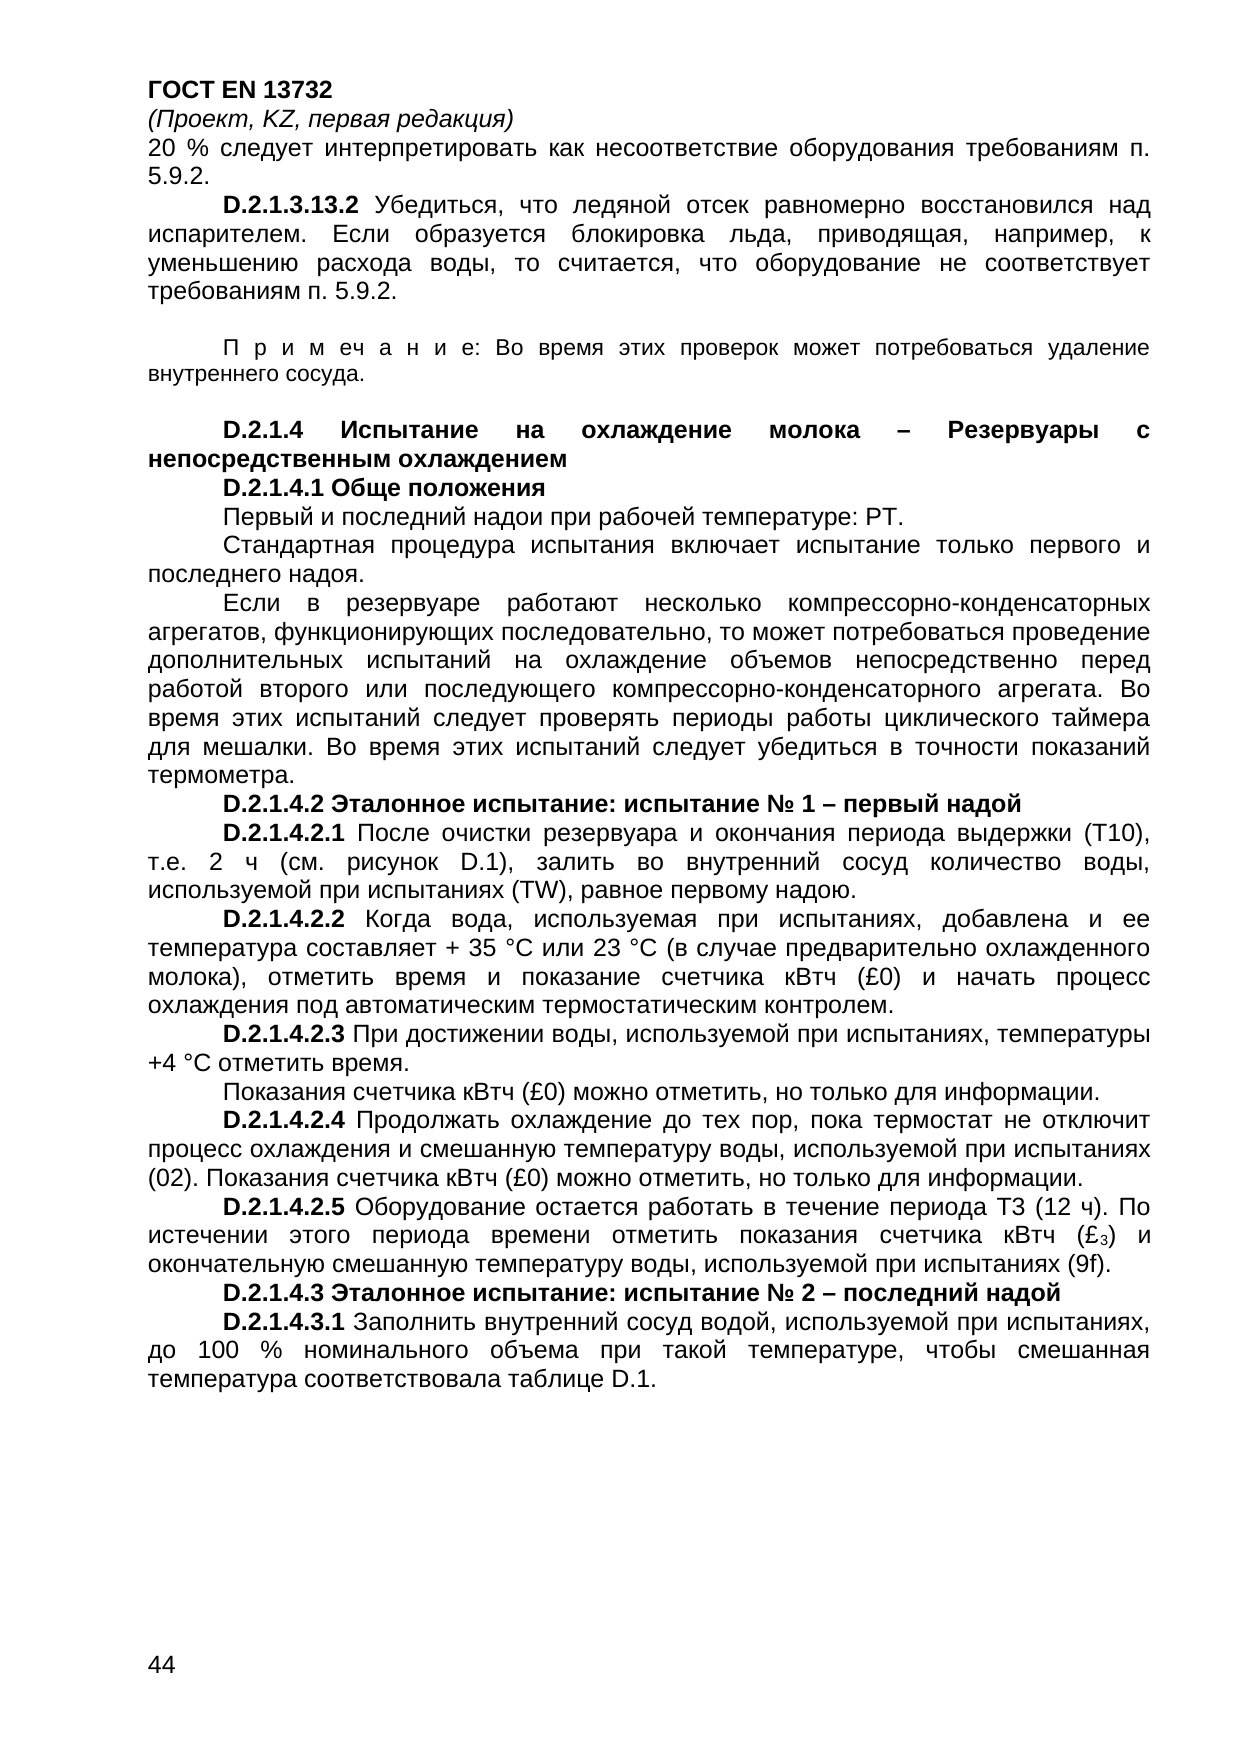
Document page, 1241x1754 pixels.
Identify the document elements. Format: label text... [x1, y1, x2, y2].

text D.2.1.4.2 Эталонное испытание: испытание № 1 – первый надой [148, 789, 1152, 818]
text D.2.1.4.1 Обще положения [148, 473, 1152, 501]
text D.2.1.4.2.5 Оборудование остается работать в течение периода T3 (12 ч). По истечении этого периода времени отметить показания счетчика кВтч (£3) и окончательную смешанную температуру воды, используемой при испытаниях (9f). [148, 1191, 1152, 1278]
text D.2.1.4.3.1 Заполнить внутренний сосуд водой, используемой при испытаниях, до 100 % номинального объема при такой температуре, чтобы смешанная температура соответствовала таблице D.1. [148, 1306, 1152, 1393]
text D.2.1.4.2.2 Когда вода, используемая при испытаниях, добавлена и ее температура составляет + 35 °C или 23 °C (в случае предварительно охлажденного молока), отметить время и показание счетчика кВтч (£0) и начать процесс охлаждения под автоматическим термостатическим контролем. [148, 904, 1152, 1019]
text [148, 132, 1152, 190]
text D.2.1.4.2.3 При достижении воды, используемой при испытаниях, температуры +4 °С отметить время. [148, 1019, 1152, 1076]
text Первый и последний надои при рабочей температуре: PT. [148, 501, 1152, 530]
text П р и м еч а н и е: Во время этих проверок может потребоваться удаление внутреннего сосуда. [148, 334, 1152, 386]
text Показания счетчика кВтч (£0) можно отметить, но только для информации. [148, 1076, 1152, 1105]
text D.2.1.4.2.4 Продолжать охлаждение до тех пор, пока термостат не отключит процесс охлаждения и смешанную температуру воды, используемой при испытаниях (02). Показания счетчика кВтч (£0) можно отметить, но только для информации. [148, 1105, 1152, 1191]
text D.2.1.4.3 Эталонное испытание: испытание № 2 – последний надой [148, 1278, 1152, 1306]
text Если в резервуаре работают несколько компрессорно-конденсаторных агрегатов, функционирующих последовательно, то может потребоваться проведение дополнительных испытаний на охлаждение объемов непосредственно перед работой второго или последующего компрессорно-конденсаторного агрегата. Во время этих испытаний следует проверять периоды работы циклического таймера для мешалки. Во время этих испытаний следует убедиться в точности показаний термометра. [148, 588, 1152, 789]
text D.2.1.3.13.2 Убедиться, что ледяной отсек равномерно восстановился над испарителем. Если образуется блокировка льда, приводящая, например, к уменьшению расхода воды, то считается, что оборудование не соответствует требованиям п. 5.9.2. [148, 190, 1152, 305]
text Стандартная процедура испытания включает испытание только первого и последнего надоя. [148, 530, 1152, 588]
text D.2.1.4.2.1 После очистки резервуара и окончания периода выдержки (Т10), т.е. 2 ч (см. рисунок D.1), залить во внутренний сосуд количество воды, используемой при испытаниях (TW), равное первому надою. [148, 818, 1152, 904]
text D.2.1.4 Испытание на охлаждение молока – Резервуары с непосредственным охлаждением [148, 415, 1152, 473]
